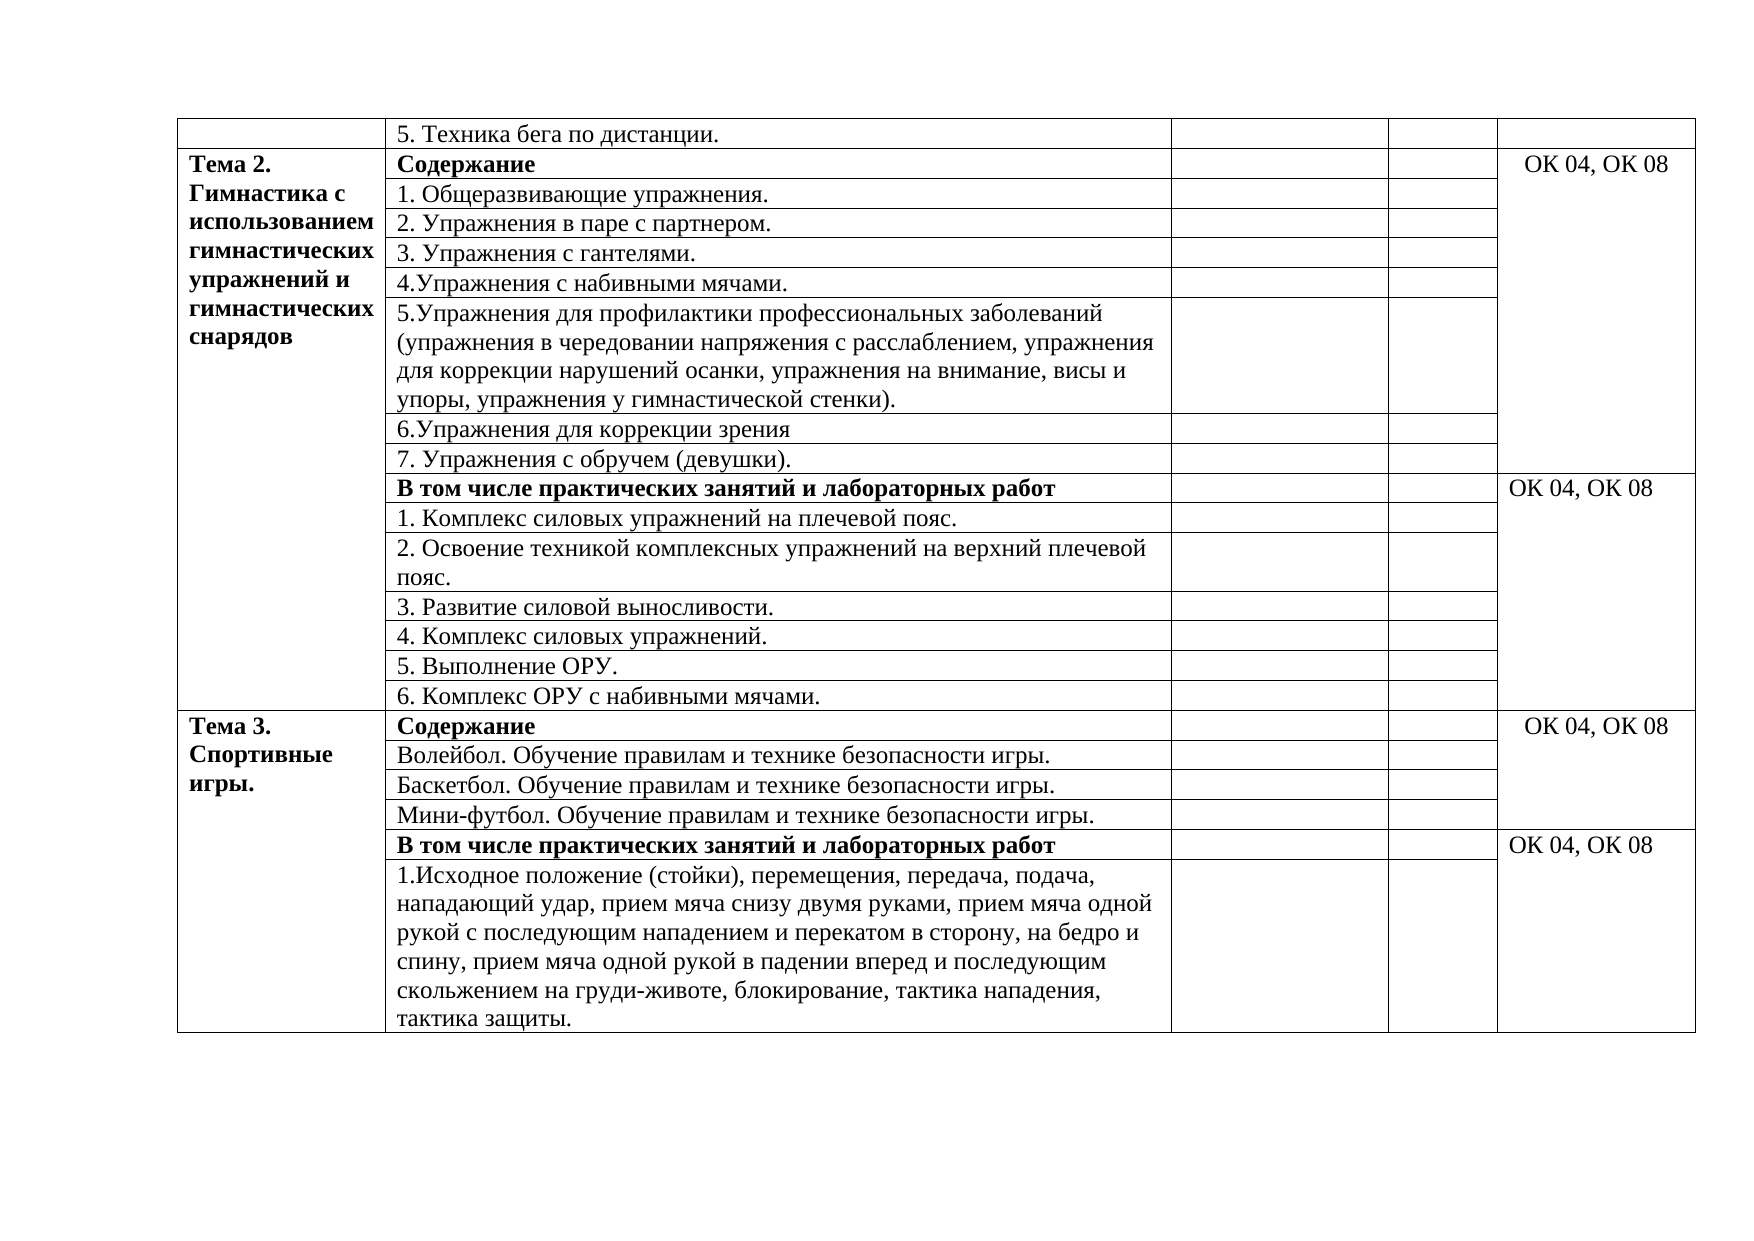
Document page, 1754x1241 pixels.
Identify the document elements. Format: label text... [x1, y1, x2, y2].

table_cell ОК 04, ОК 08 [1498, 830, 1695, 1032]
table_cell 1.Исходное положение (стойки), перемещения, передача, подача, нападающий удар, прием мяча снизу двумя руками, прием мяча одной рукой с последующим нападением и перекатом в сторону, на бедро и спину, прием мяча одной рукой в падении вперед и последующим скольжением на груди-животе, блокирование, тактика нападения, тактика защиты. [386, 860, 1171, 1032]
table_cell 4. Комплекс силовых упражнений. [386, 621, 1171, 650]
table_cell Тема 2. Гимнастика с использованием гимнастических упражнений и гимнастических снарядов [178, 149, 385, 710]
table_cell Мини-футбол. Обучение правилам и технике безопасности игры. [386, 800, 1171, 829]
table_cell [1389, 830, 1497, 859]
table_cell Содержание [386, 149, 1171, 178]
table_cell [1389, 651, 1497, 680]
table_cell [1172, 830, 1388, 859]
table_cell 1. Общеразвивающие упражнения. [386, 179, 1171, 207]
table_cell [1389, 238, 1497, 267]
table_cell Тема 3. Спортивные игры. [178, 711, 385, 1032]
table_cell 6.Упражнения для коррекции зрения [386, 414, 1171, 443]
table_cell 3. Развитие силовой выносливости. [386, 592, 1171, 620]
table_cell [1172, 119, 1388, 148]
table_cell [1389, 444, 1497, 472]
table_cell [1172, 741, 1388, 769]
table_cell [1172, 149, 1388, 178]
table_cell [1389, 179, 1497, 207]
table_cell Волейбол. Обучение правилам и технике безопасности игры. [386, 741, 1171, 769]
table_cell [1172, 681, 1388, 710]
table_cell [1389, 268, 1497, 297]
table_cell [1389, 592, 1497, 620]
table_cell [1172, 298, 1388, 413]
table_cell [1172, 770, 1388, 799]
table_cell 5. Выполнение ОРУ. [386, 651, 1171, 680]
table_cell [1172, 444, 1388, 472]
table_cell [1172, 621, 1388, 650]
table_cell В том числе практических занятий и лабораторных работ [386, 474, 1171, 502]
table_cell 2. Упражнения в паре с партнером. [386, 209, 1171, 237]
table_cell [1172, 860, 1388, 1032]
table_cell [1389, 711, 1497, 739]
table_cell [1389, 503, 1497, 532]
table_cell [1172, 414, 1388, 443]
table_cell [1389, 860, 1497, 1032]
table_cell [1389, 770, 1497, 799]
table_cell [1172, 238, 1388, 267]
table_cell [1172, 209, 1388, 237]
table_cell [1172, 651, 1388, 680]
table_cell ОК 04, ОК 08 [1498, 149, 1695, 472]
table_cell 5.Упражнения для профилактики профессиональных заболеваний (упражнения в чередовании напряжения с расслаблением, упражнения для коррекции нарушений осанки, упражнения на внимание, висы и упоры, упражнения у гимнастической стенки). [386, 298, 1171, 413]
table_cell [1172, 800, 1388, 829]
table_cell [1389, 209, 1497, 237]
table_cell [1389, 533, 1497, 591]
table_cell [1172, 179, 1388, 207]
table_cell 6. Комплекс ОРУ с набивными мячами. [386, 681, 1171, 710]
table_cell Баскетбол. Обучение правилам и технике безопасности игры. [386, 770, 1171, 799]
table_cell [1389, 741, 1497, 769]
table_cell 1. Комплекс силовых упражнений на плечевой пояс. [386, 503, 1171, 532]
table_cell 3. Упражнения с гантелями. [386, 238, 1171, 267]
table_cell [1389, 681, 1497, 710]
table_cell [1389, 474, 1497, 502]
table_cell [1172, 592, 1388, 620]
table_cell [1389, 621, 1497, 650]
table_cell 5. Техника бега по дистанции. [386, 119, 1171, 148]
table_cell 7. Упражнения с обручем (девушки). [386, 444, 1171, 472]
table_cell [1389, 119, 1497, 148]
table_cell [1172, 533, 1388, 591]
table_cell В том числе практических занятий и лабораторных работ [386, 830, 1171, 859]
table_cell [1172, 268, 1388, 297]
table_cell [1172, 711, 1388, 739]
table_cell Содержание [386, 711, 1171, 739]
table_cell [1389, 149, 1497, 178]
table_cell [1389, 800, 1497, 829]
table_cell ОК 04, ОК 08 [1498, 711, 1695, 829]
table_cell [1389, 414, 1497, 443]
table_cell 4.Упражнения с набивными мячами. [386, 268, 1171, 297]
table_cell ОК 04, ОК 08 [1498, 474, 1695, 710]
table_cell [1172, 474, 1388, 502]
table_cell [1172, 503, 1388, 532]
table_cell 2. Освоение техникой комплексных упражнений на верхний плечевой пояс. [386, 533, 1171, 591]
table_cell [1389, 298, 1497, 413]
